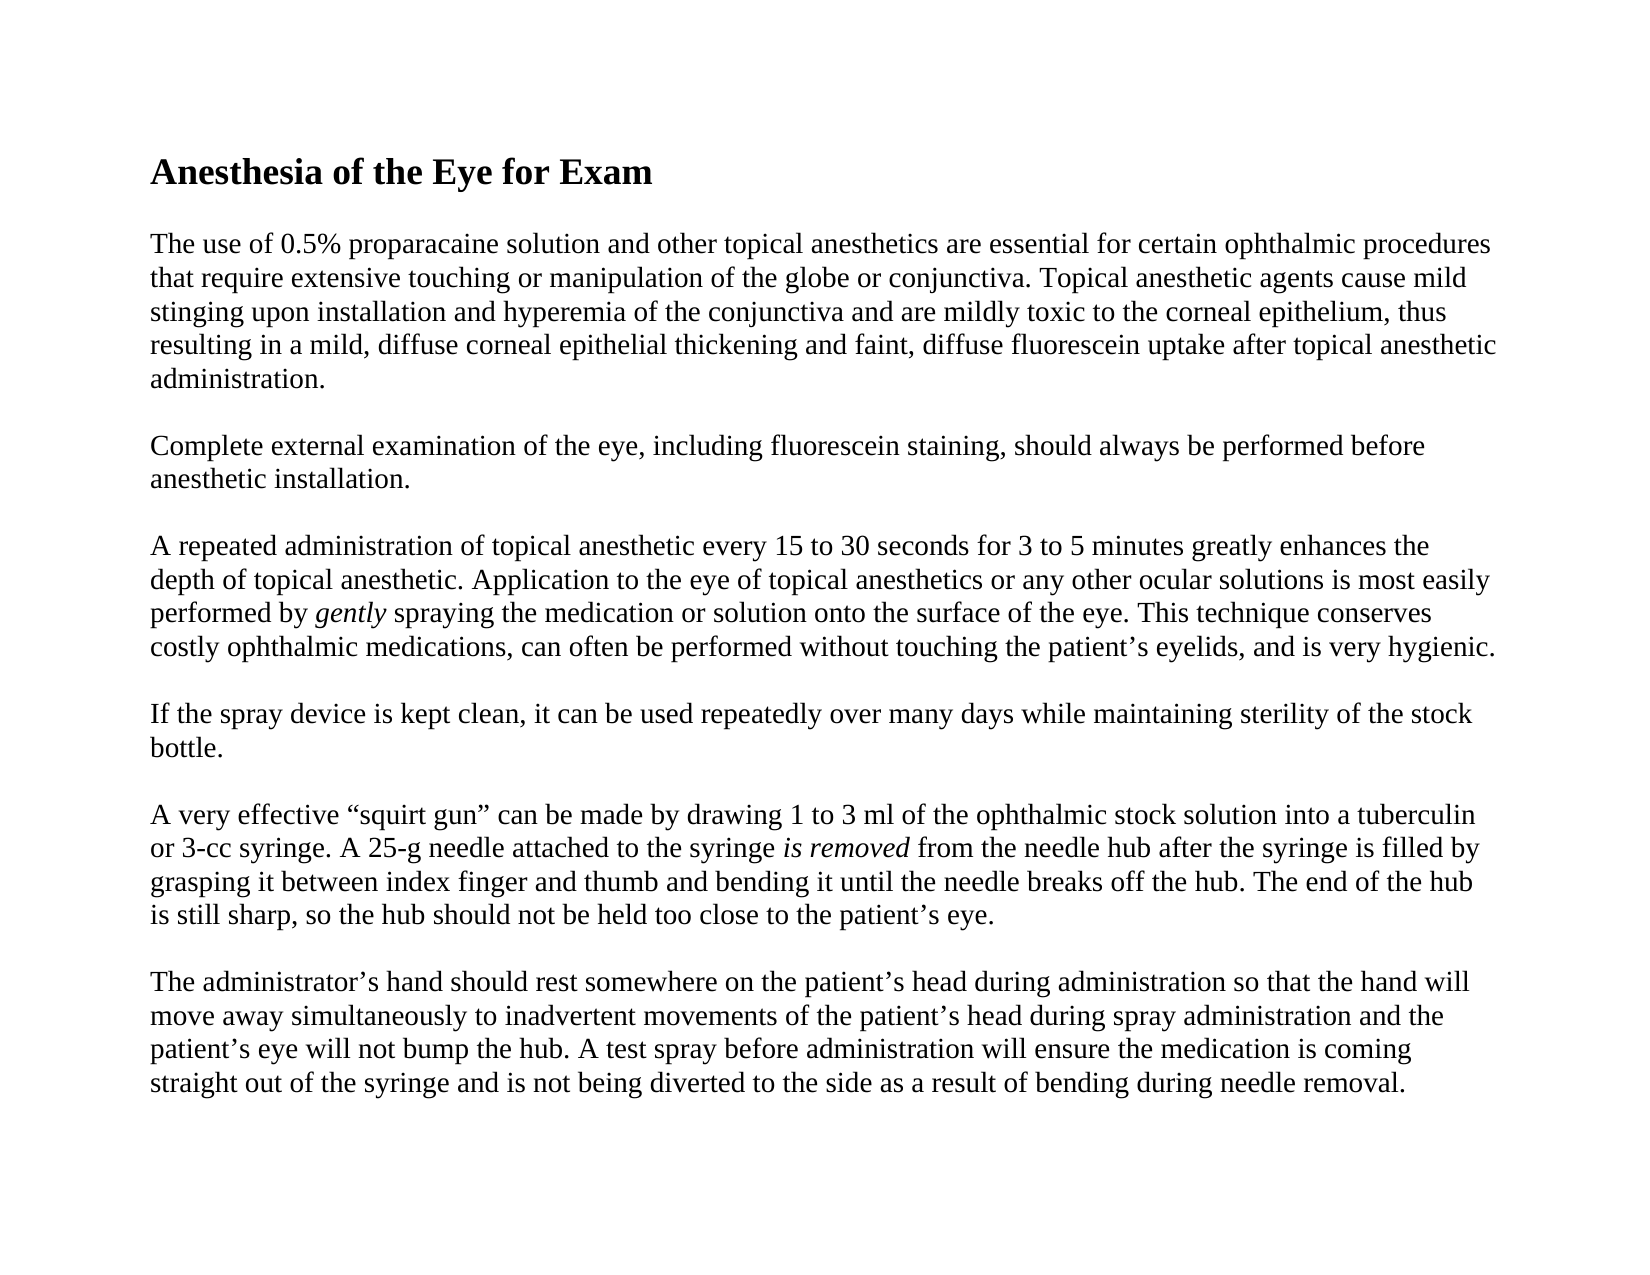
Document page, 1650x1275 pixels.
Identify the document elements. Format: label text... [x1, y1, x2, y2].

text The use of 0.5% proparacaine solution and other topical anesthetics are essential for certain ophthalmic procedures that require extensive touching or manipulation of the globe or conjunctiva. Topical anesthetic agents cause mild stinging upon installation and hyperemia of the conjunctiva and are mildly toxic to the corneal epithelium, thus resulting in a mild, diffuse corneal epithelial thickening and faint, diffuse fluorescein uptake after topical anesthetic administration. [150, 227, 1500, 394]
text Anesthesia of the Eye for Exam [150, 150, 1500, 193]
text If the spray device is kept clean, it can be used repeatedly over many days while maintaining sterility of the stock bottle. [150, 696, 1500, 763]
text A very effective “squirt gun” can be made by drawing 1 to 3 ml of the ophthalmic stock solution into a tuberculin or 3-cc syringe. A 25-g needle attached to the syringe is removed from the needle hub after the syringe is filled by grasping it between index finger and thumb and bending it until the needle breaks off the hub. The end of the hub is still sharp, so the hub should not be held too close to the patient’s eye. [150, 797, 1500, 931]
text A repeated administration of topical anesthetic every 15 to 30 seconds for 3 to 5 minutes greatly enhances the depth of topical anesthetic. Application to the eye of topical anesthetics or any other ocular solutions is most easily performed by gently spraying the medication or solution onto the surface of the eye. This technique conserves costly ophthalmic medications, can often be performed without touching the patient’s eyelids, and is very hygienic. [150, 528, 1500, 663]
text Complete external examination of the eye, including fluorescein staining, should always be performed before anesthetic installation. [150, 428, 1500, 495]
text The administrator’s hand should rest somewhere on the patient’s head during administration so that the hand will move away simultaneously to inadvertent movements of the patient’s head during spray administration and the patient’s eye will not bump the hub. A test spray before administration will ensure the medication is coming straight out of the syringe and is not being diverted to the side as a result of bending during needle removal. [150, 964, 1500, 1099]
